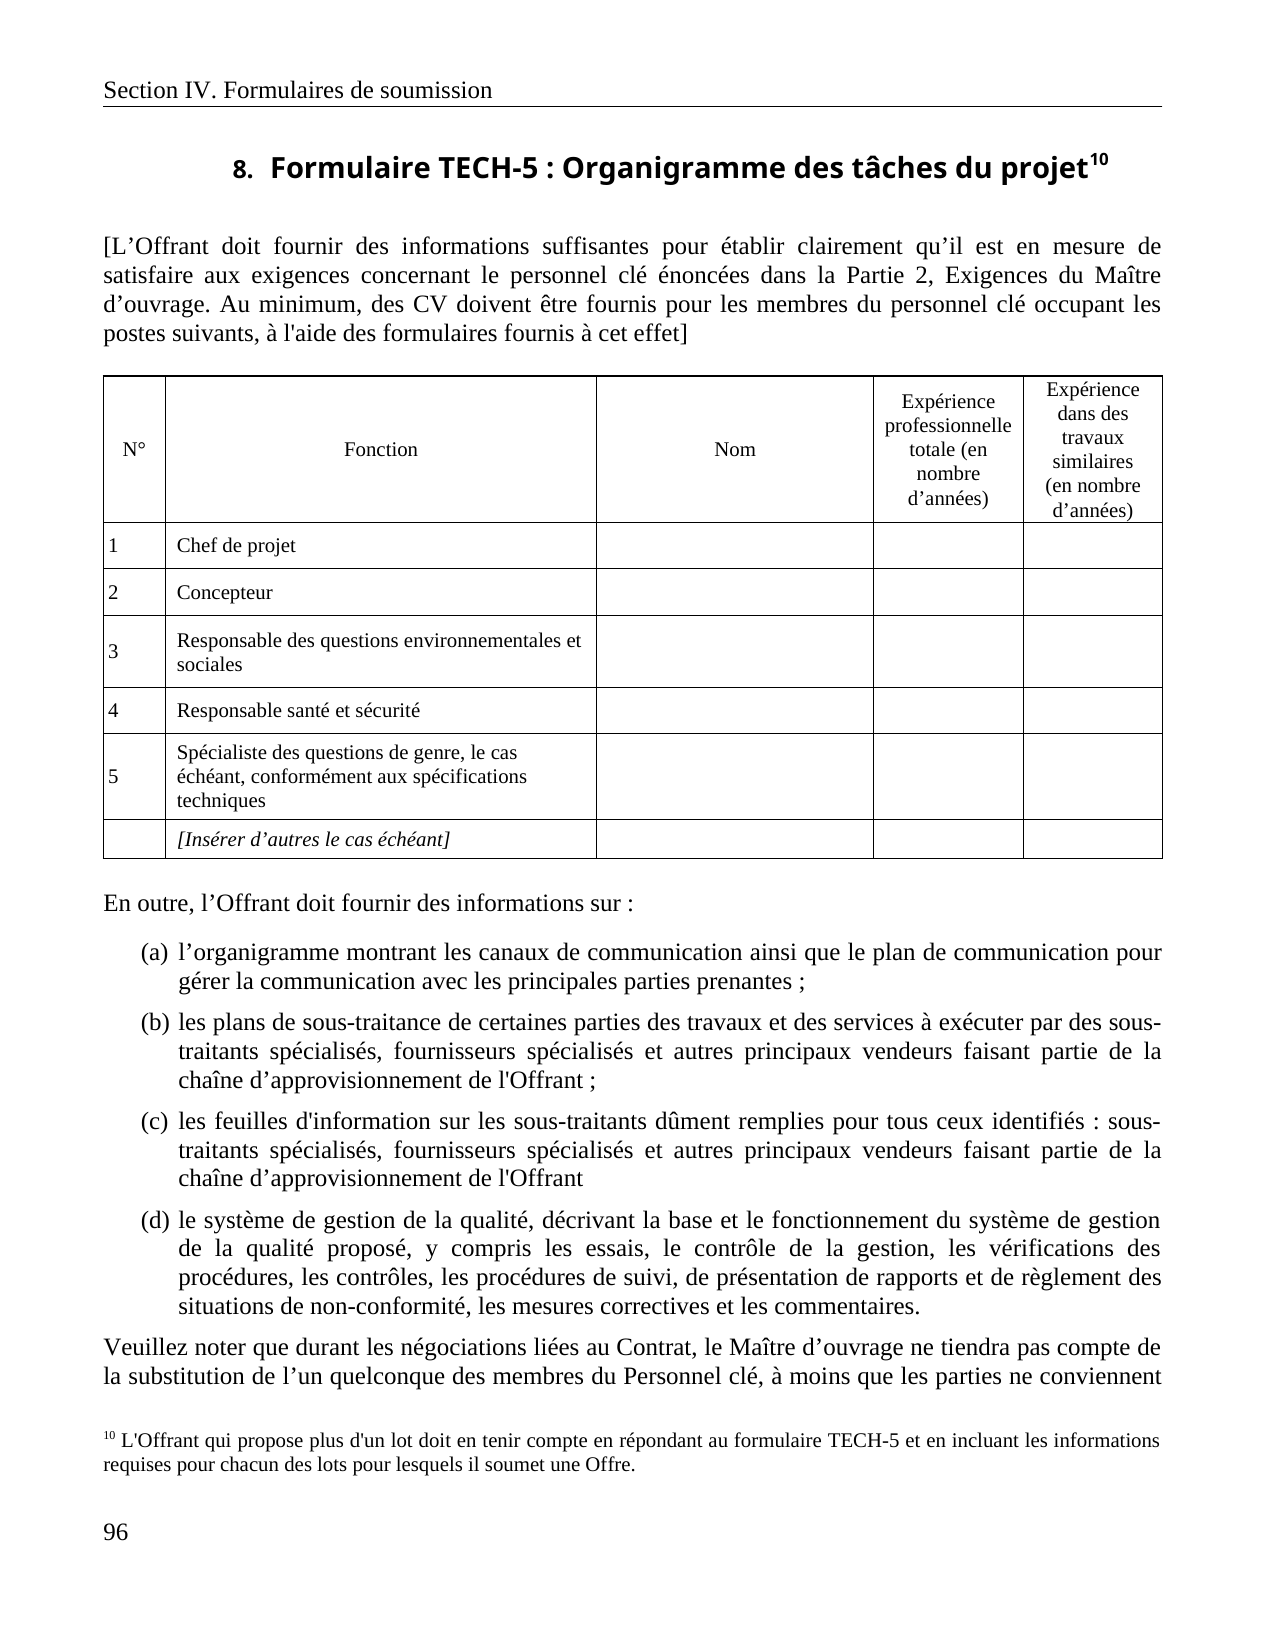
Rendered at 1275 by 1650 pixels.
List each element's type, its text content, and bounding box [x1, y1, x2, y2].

list le système de gestion de la qualité, décrivant la base et le fonctionnement du système de gestion de la qualité proposé, y compris les essais, le contrôle de la gestion, les vérifications des procédures, les contrôles, les procédures de suivi, de présentation de rapports et de règlement des situations de non-conformité, les mesures correctives et les commentaires. [141, 1205, 1162, 1320]
table_cell [Insérer d’autres le cas échéant] [166, 820, 596, 858]
table_cell Responsable santé et sécurité [166, 688, 596, 733]
list les plans de sous-traitance de certaines parties des travaux et des services à exécuter par des sous-traitants spécialisés, fournisseurs spécialisés et autres principaux vendeurs faisant partie de la chaîne d’approvisionnement de l'Offrant ; [141, 1007, 1162, 1093]
table_header Expérience professionnelle totale (en nombre d’années) [874, 377, 1023, 522]
table_cell [874, 734, 1023, 818]
table_cell 3 [104, 616, 165, 687]
table_cell [1024, 734, 1162, 818]
list les feuilles d'information sur les sous-traitants dûment remplies pour tous ceux identifiés : sous-traitants spécialisés, fournisseurs spécialisés et autres principaux vendeurs faisant partie de la chaîne d’approvisionnement de l'Offrant [141, 1106, 1162, 1192]
table_cell [874, 569, 1023, 615]
table_cell [597, 523, 873, 567]
list l’organigramme montrant les canaux de communication ainsi que le plan de communication pour gérer la communication avec les principales parties prenantes ; [141, 937, 1162, 995]
table_cell 5 [104, 734, 165, 818]
table_cell 1 [104, 523, 165, 567]
table_cell [1024, 820, 1162, 858]
table_header Nom [597, 377, 873, 522]
table_cell [1024, 616, 1162, 687]
table_cell [104, 820, 165, 858]
subtitle Formulaire TECH-5 : Organigramme des tâches du projet [178, 147, 1162, 187]
table_header Expérience dans des travaux similaires (en nombre d’années) [1024, 377, 1162, 522]
table_cell [874, 688, 1023, 733]
table_cell 2 [104, 569, 165, 615]
table_cell [874, 523, 1023, 567]
text En outre, l’Offrant doit fournir des informations sur : [103, 888, 1162, 916]
table_header Fonction [166, 377, 596, 522]
table_header N° [104, 377, 165, 522]
table_cell [597, 734, 873, 818]
table_cell [597, 616, 873, 687]
table_cell [597, 820, 873, 858]
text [103, 1332, 1162, 1390]
table_cell Spécialiste des questions de genre, le cas échéant, conformément aux spécifications techniques [166, 734, 596, 818]
table_cell [1024, 523, 1162, 567]
table_cell [1024, 569, 1162, 615]
table_cell Responsable des questions environnementales et sociales [166, 616, 596, 687]
table_cell Concepteur [166, 569, 596, 615]
table_cell Chef de projet [166, 523, 596, 567]
table_cell 4 [104, 688, 165, 733]
table_cell [597, 688, 873, 733]
table_cell [874, 616, 1023, 687]
table_cell [1024, 688, 1162, 733]
text [L’Offrant doit fournir des informations suffisantes pour établir clairement qu’il est en mesure de satisfaire aux exigences concernant le personnel clé énoncées dans la Partie 2, Exigences du Maître d’ouvrage. Au minimum, des CV doivent être fournis pour les membres du personnel clé occupant les postes suivants, à l'aide des formulaires fournis à cet effet] [103, 231, 1162, 346]
table_cell [874, 820, 1023, 858]
table_cell [597, 569, 873, 615]
